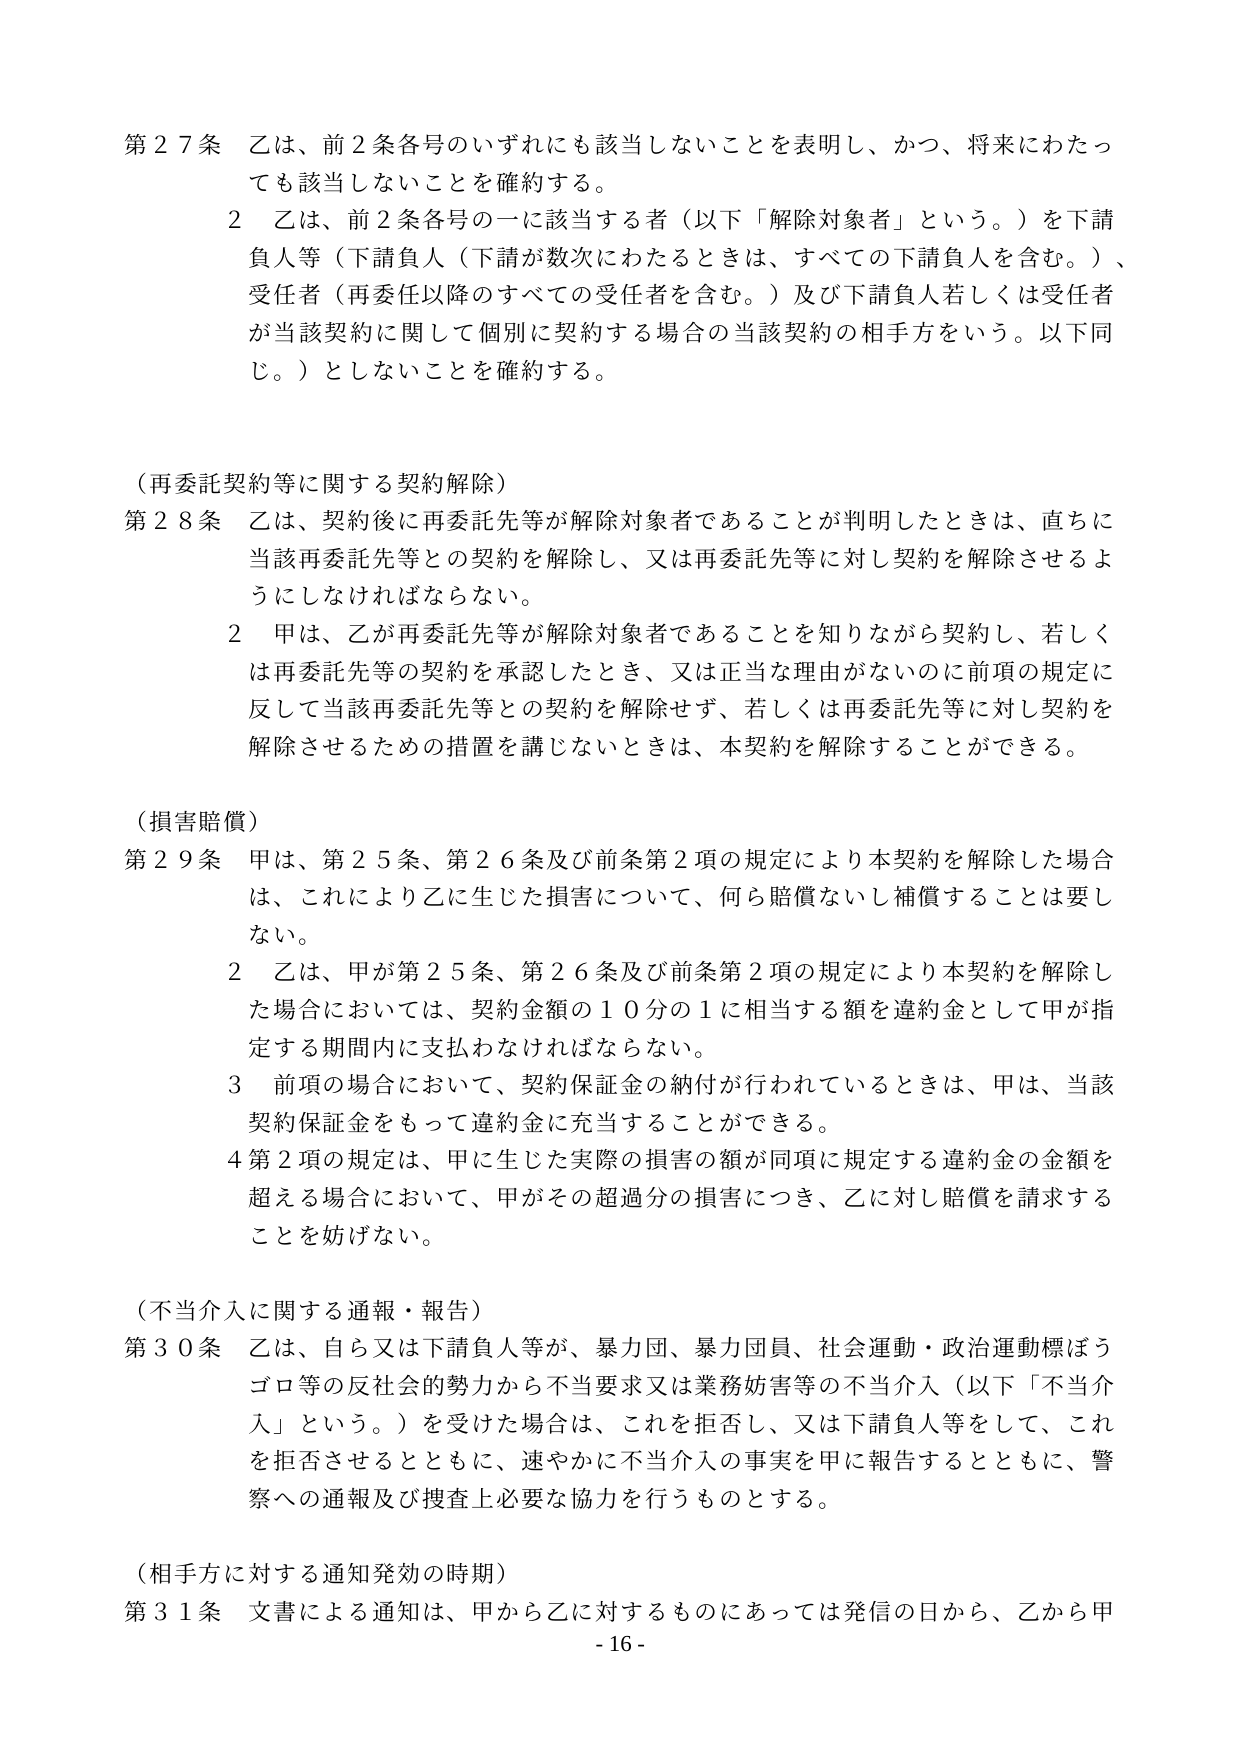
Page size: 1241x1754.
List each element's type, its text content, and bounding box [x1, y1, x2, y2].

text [124, 1591, 1116, 1629]
text ２ 乙は、甲が第２５条、第２６条及び前条第２項の規定により本契約を解除した場合においては、契約金額の１０分の１に相当する額を違約金として甲が指定する期間内に支払わなければならない。 [199, 952, 1116, 1065]
text （相手方に対する通知発効の時期） [124, 1554, 1116, 1591]
text （不当介入に関する通報・報告） [124, 1291, 1116, 1328]
text ２ 乙は、前２条各号の一に該当する者（以下「解除対象者」という。）を下請負人等（下請負人（下請が数次にわたるときは、すべての下請負人を含む。）、受任者（再委任以降のすべての受任者を含む。）及び下請負人若しくは受任者が当該契約に関して個別に契約する場合の当該契約の相手方をいう。以下同じ。）としないことを確約する。 [199, 200, 1116, 388]
text 第２７条 乙は、前２条各号のいずれにも該当しないことを表明し、かつ、将来にわたっても該当しないことを確約する。 [124, 125, 1116, 200]
text ４第２項の規定は、甲に生じた実際の損害の額が同項に規定する違約金の金額を超える場合において、甲がその超過分の損害につき、乙に対し賠償を請求することを妨げない。 [199, 1140, 1116, 1253]
text （損害賠償） [124, 802, 1116, 839]
text ３ 前項の場合において、契約保証金の納付が行われているときは、甲は、当該契約保証金をもって違約金に充当することができる。 [199, 1065, 1116, 1140]
text ２ 甲は、乙が再委託先等が解除対象者であることを知りながら契約し、若しくは再委託先等の契約を承認したとき、又は正当な理由がないのに前項の規定に反して当該再委託先等との契約を解除せず、若しくは再委託先等に対し契約を解除させるための措置を講じないときは、本契約を解除することができる。 [199, 614, 1116, 764]
text 第３０条 乙は、自ら又は下請負人等が、暴力団、暴力団員、社会運動・政治運動標ぼうゴロ等の反社会的勢力から不当要求又は業務妨害等の不当介入（以下「不当介入」という。）を受けた場合は、これを拒否し、又は下請負人等をして、これを拒否させるとともに、速やかに不当介入の事実を甲に報告するとともに、警察への通報及び捜査上必要な協力を行うものとする。 [124, 1328, 1116, 1516]
text 第２８条 乙は、契約後に再委託先等が解除対象者であることが判明したときは、直ちに当該再委託先等との契約を解除し、又は再委託先等に対し契約を解除させるようにしなければならない。 [124, 501, 1116, 614]
text 第２９条 甲は、第２５条、第２６条及び前条第２項の規定により本契約を解除した場合は、これにより乙に生じた損害について、何ら賠償ないし補償することは要しない。 [124, 839, 1116, 952]
text （再委託契約等に関する契約解除） [124, 463, 1116, 501]
